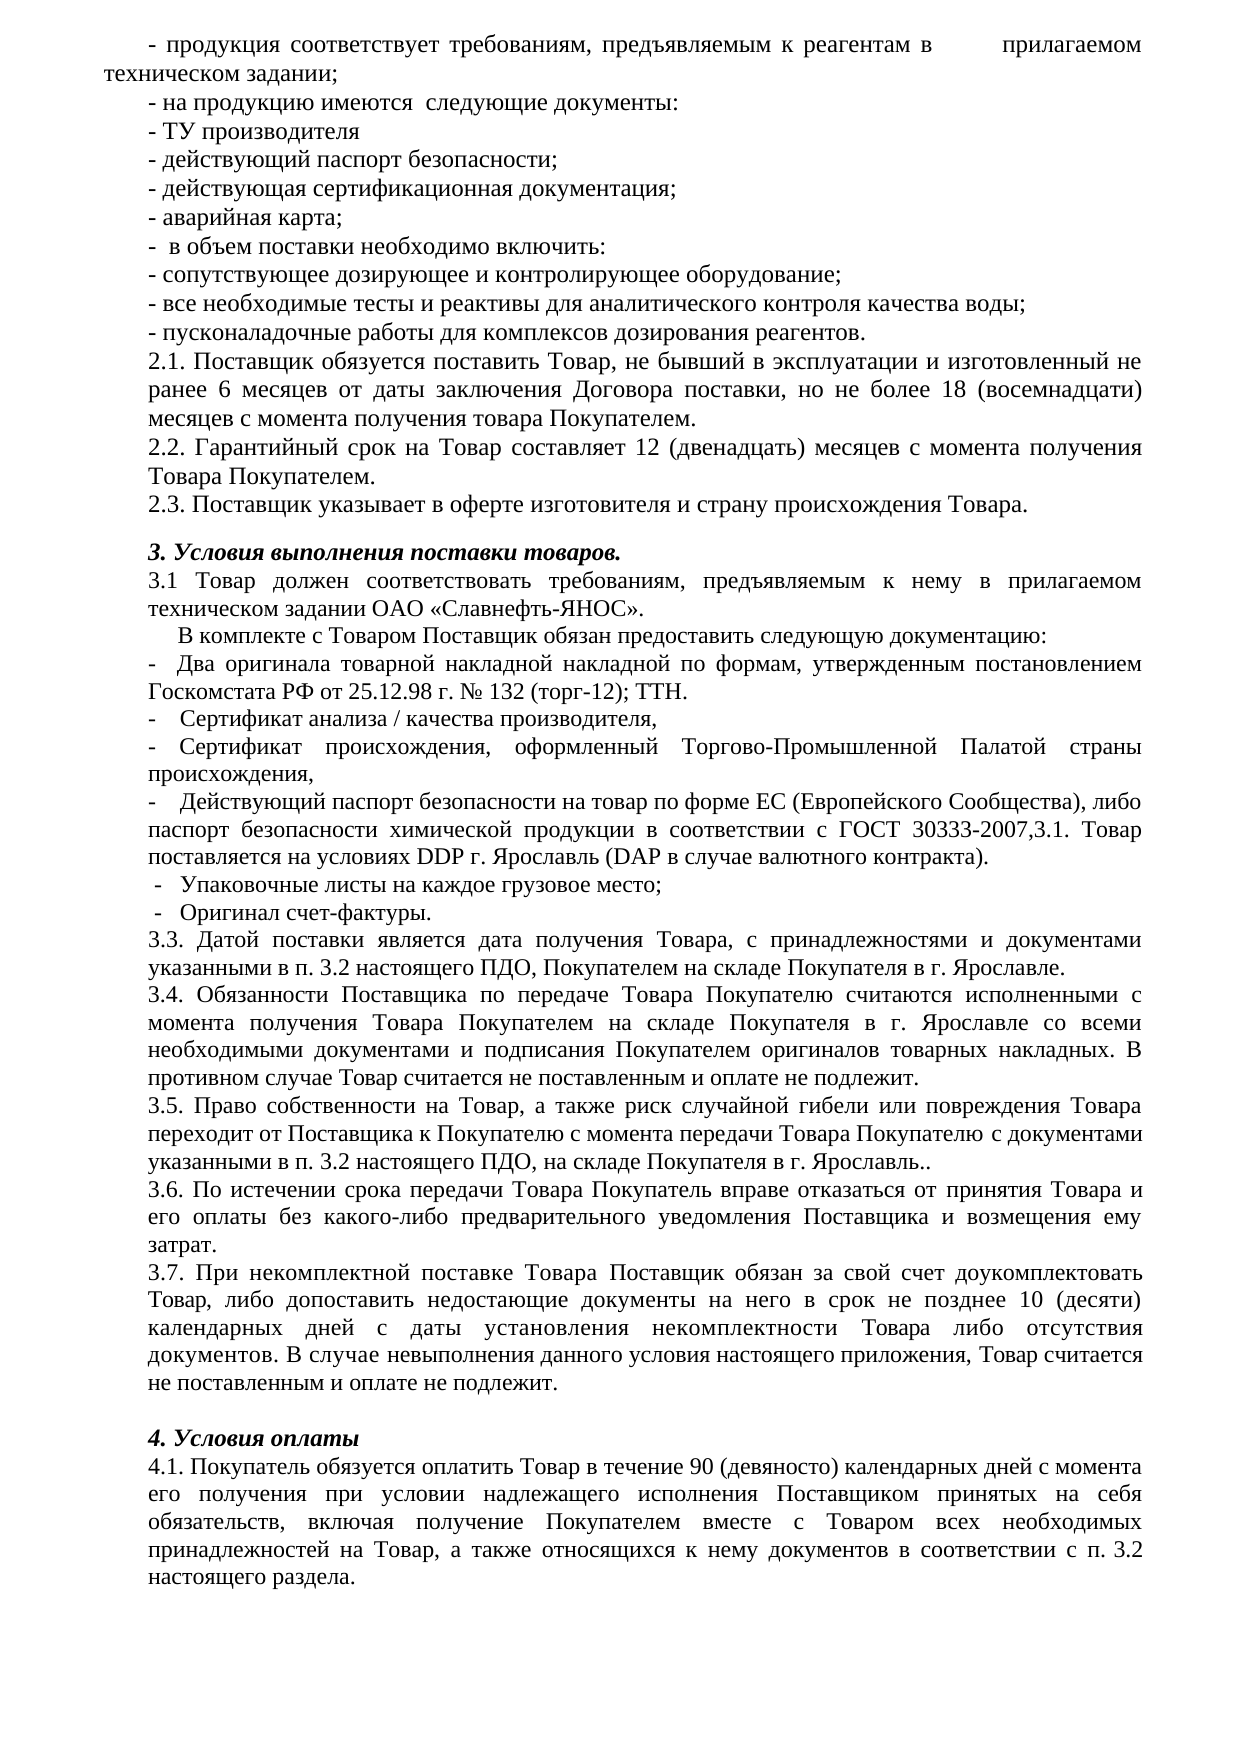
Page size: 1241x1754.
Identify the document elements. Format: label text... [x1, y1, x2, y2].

text - на продукцию имеются следующие документы: [103, 87, 1143, 116]
text - ТУ производителя [103, 116, 1143, 144]
text - все необходимые тесты и реактивы для аналитического контроля качества воды; [103, 288, 1143, 317]
text - в объем поставки необходимо включить: [103, 231, 1143, 259]
text - Сертификат происхождения, оформленный Торгово-Промышленной Палатой страны происхождения, [148, 732, 1143, 787]
text 3.3. Датой поставки является дата получения Товара, с принадлежностями и документами указанными в п. 3.2 настоящего ПДО, Покупателем на складе Покупателя в г. Ярославле. [148, 925, 1143, 980]
text 2.3. Поставщик указывает в оферте изготовителя и страну происхождения Товара. [148, 489, 1143, 518]
text - Сертификат анализа / качества производителя, [148, 704, 1143, 732]
text - Оригинал счет-фактуры. [148, 897, 1143, 925]
text 3.7. При некомплектной поставке Товара Поставщик обязан за свой счет доукомплектовать Товар, либо допоставить недостающие документы на него в срок не позднее 10 (десяти) календарных дней с даты установления некомплектности Товара либо отсутствия документов. В случае невыполнения данного условия настоящего приложения, Товар считается не поставленным и оплате не подлежит. [148, 1257, 1143, 1396]
text 3.5. Право собственности на Товар, а также риск случайной гибели или повреждения Товара переходит от Поставщика к Покупателю с момента передачи Товара Покупателю с документами указанными в п. 3.2 настоящего ПДО, на складе Покупателя в г. Ярославль.. [148, 1091, 1143, 1175]
text - продукция соответствует требованиям, предъявляемым к реагентам в прилагаемом техническом задании; [103, 29, 1143, 87]
text - аварийная карта; [103, 202, 1143, 231]
text 3.6. По истечении срока передачи Товара Покупатель вправе отказаться от принятия Товара и его оплаты без какого-либо предварительного уведомления Поставщика и возмещения ему затрат. [148, 1175, 1143, 1257]
text 3.4. Обязанности Поставщика по передаче Товара Покупателю считаются исполненными с момента получения Товара Покупателем на складе Покупателя в г. Ярославле со всеми необходимыми документами и подписания Покупателем оригиналов товарных накладных. В противном случае Товар считается не поставленным и оплате не подлежит. [148, 980, 1143, 1091]
text - Упаковочные листы на каждое грузовое место; [148, 870, 1143, 897]
text - действующий паспорт безопасности; [103, 144, 1143, 173]
text 4.1. Покупатель обязуется оплатить Товар в течение 90 (девяносто) календарных дней с момента его получения при условии надлежащего исполнения Поставщиком принятых на себя обязательств, включая получение Покупателем вместе с Товаром всех необходимых принадлежностей на Товар, а также относящихся к нему документов в соответствии с п. 3.2 настоящего раздела. [148, 1452, 1143, 1590]
text В комплекте с Товаром Поставщик обязан предоставить следующую документацию: [148, 621, 1143, 649]
text 3.1 Товар должен соответствовать требованиям, предъявляемым к нему в прилагаемом техническом задании ОАО «Славнефть-ЯНОС». [148, 566, 1143, 621]
text - пусконаладочные работы для комплексов дозирования реагентов. [103, 317, 1143, 346]
text 4. Условия оплаты [148, 1423, 1143, 1452]
text 2.1. Поставщик обязуется поставить Товар, не бывший в эксплуатации и изготовленный не ранее 6 месяцев от даты заключения Договора поставки, но не более 18 (восемнадцати) месяцев с момента получения товара Покупателем. [148, 346, 1143, 432]
text - сопутствующее дозирующее и контролирующее оборудование; [103, 259, 1143, 288]
text 2.2. Гарантийный срок на Товар составляет 12 (двенадцать) месяцев с момента получения Товара Покупателем. [148, 432, 1143, 489]
text - действующая сертификационная документация; [103, 173, 1143, 202]
text - Два оригинала товарной накладной накладной по формам, утвержденным постановлением Госкомстата РФ от 25.12.98 г. № 132 (торг-12); ТТН. [148, 649, 1143, 704]
text 3. Условия выполнения поставки товаров. [148, 537, 1143, 566]
text - Действующий паспорт безопасности на товар по форме EC (Европейского Сообщества), либо паспорт безопасности химической продукции в соответствии с ГОСТ 30333-2007,3.1. Товар поставляется на условиях DDP г. Ярославль (DAP в случае валютного контракта). [148, 787, 1143, 870]
